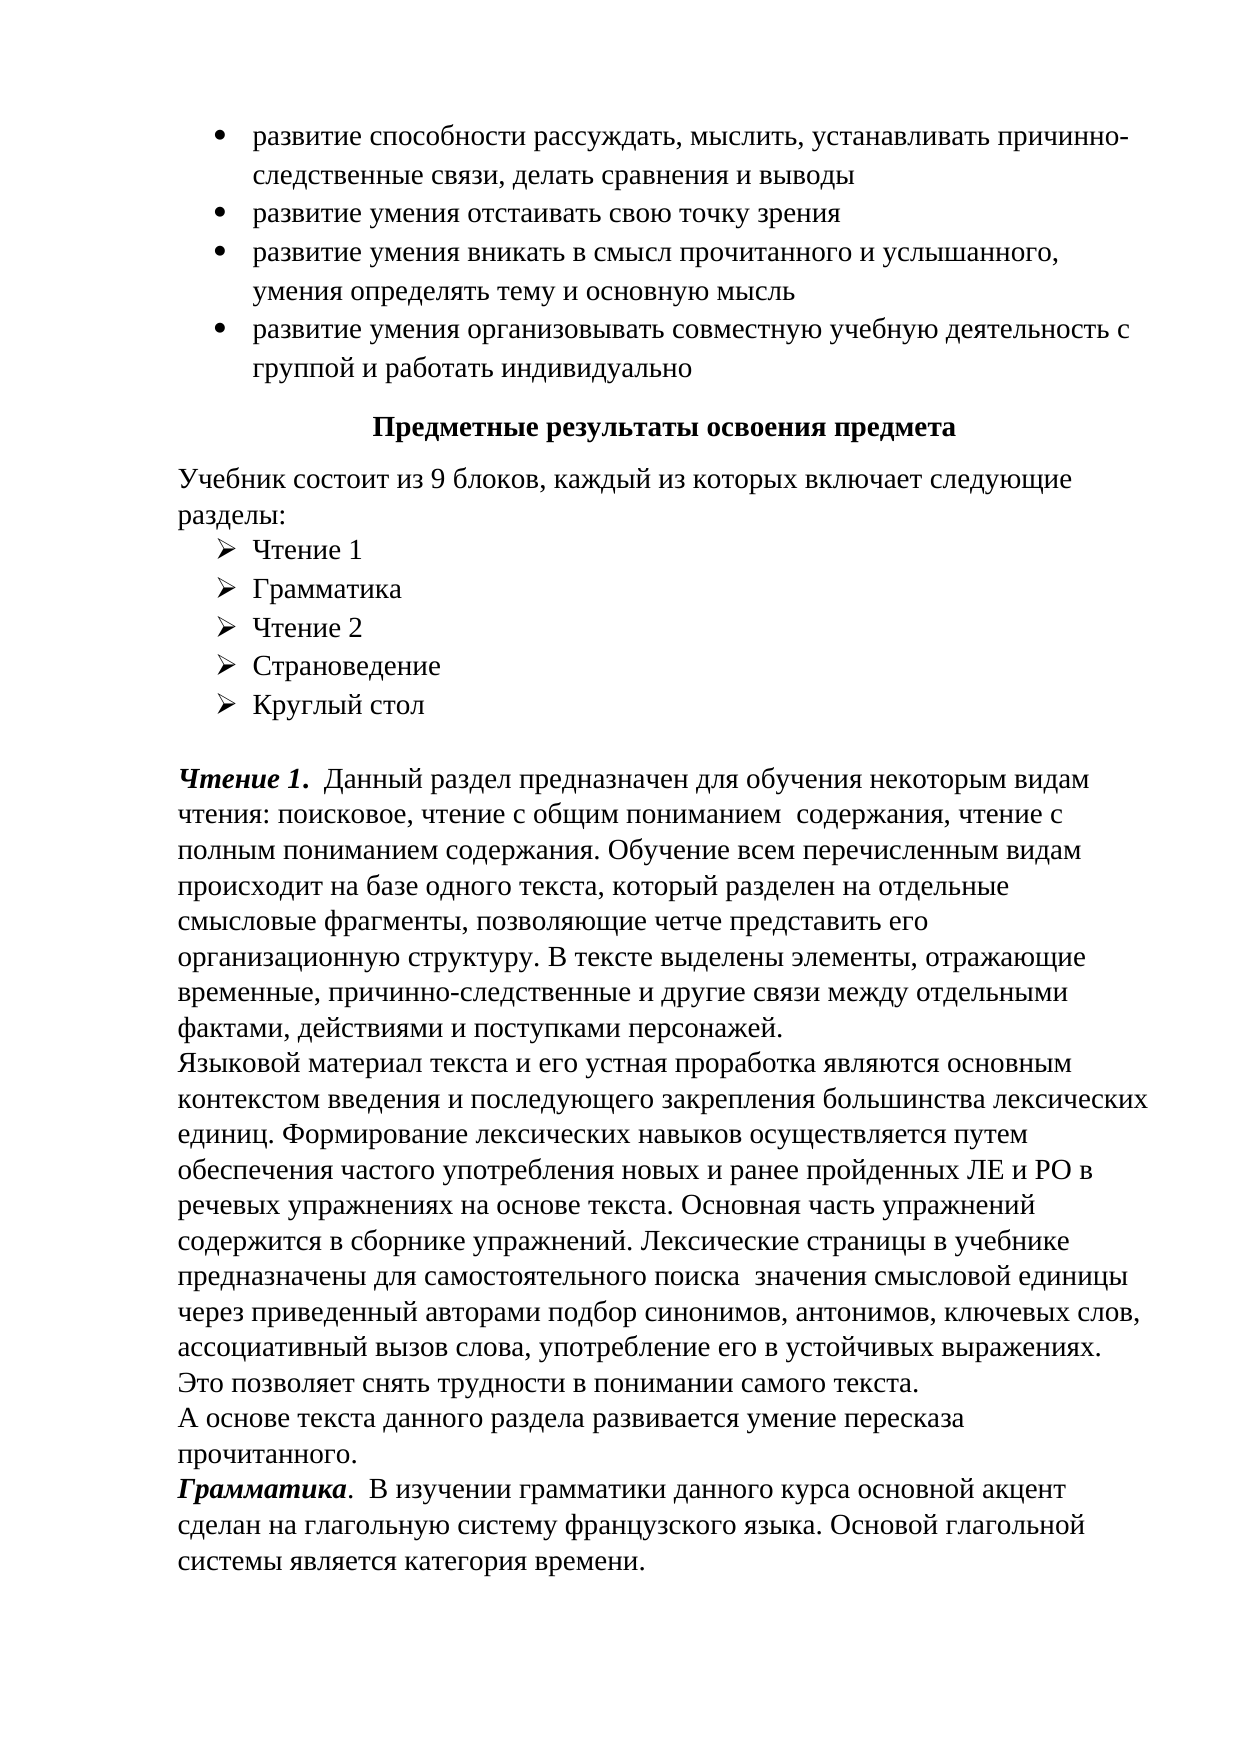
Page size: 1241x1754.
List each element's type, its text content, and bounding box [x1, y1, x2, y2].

list Чтение 2 [215, 610, 1152, 643]
text Грамматика. В изучении грамматики данного курса основной акцент сделан на глагольную систему французского языка. Основой глагольной системы является категория времени. [177, 1472, 1152, 1576]
list развитие умения организовывать совместную учебную деятельность с группой и работать индивидуально [215, 311, 1152, 383]
text Предметные результаты освоения предмета [177, 409, 1152, 443]
list Круглый стол [215, 687, 1152, 721]
text Чтение 1. Данный раздел предназначен для обучения некоторым видам чтения: поисковое, чтение с общим пониманием содержания, чтение с полным пониманием содержания. Обучение всем перечисленным видам происходит на базе одного текста, который разделен на отдельные смысловые фрагменты, позволяющие четче представить его организационную структуру. В тексте выделены элементы, отражающие временные, причинно-следственные и другие связи между отдельными фактами, действиями и поступками персонажей. [177, 761, 1152, 1043]
list развитие умения вникать в смысл прочитанного и услышанного, умения определять тему и основную мысль [215, 234, 1152, 306]
list развитие способности рассуждать, мыслить, устанавливать причинно-следственные связи, делать сравнения и выводы [215, 118, 1152, 190]
list Грамматика [215, 571, 1152, 605]
list Страноведение [215, 648, 1152, 682]
text Учебник состоит из 9 блоков, каждый из которых включает следующие разделы: [177, 461, 1152, 530]
text Языковой материал текста и его устная проработка являются основным контекстом введения и последующего закрепления большинства лексических единиц. Формирование лексических навыков осуществляется путем обеспечения частого употребления новых и ранее пройденных ЛЕ и РО в речевых упражнениях на основе текста. Основная часть упражнений содержится в сборнике упражнений. Лексические страницы в учебнике предназначены для самостоятельного поиска значения смысловой единицы через приведенный авторами подбор синонимов, антонимов, ключевых слов, ассоциативный вызов слова, употребление его в устойчивых выражениях. Это позволяет снять трудности в понимании самого текста. [177, 1045, 1152, 1398]
list развитие умения отстаивать свою точку зрения [215, 195, 1152, 229]
text А основе текста данного раздела развивается умение пересказа прочитанного. [177, 1401, 1152, 1469]
list Чтение 1 [215, 532, 1152, 566]
